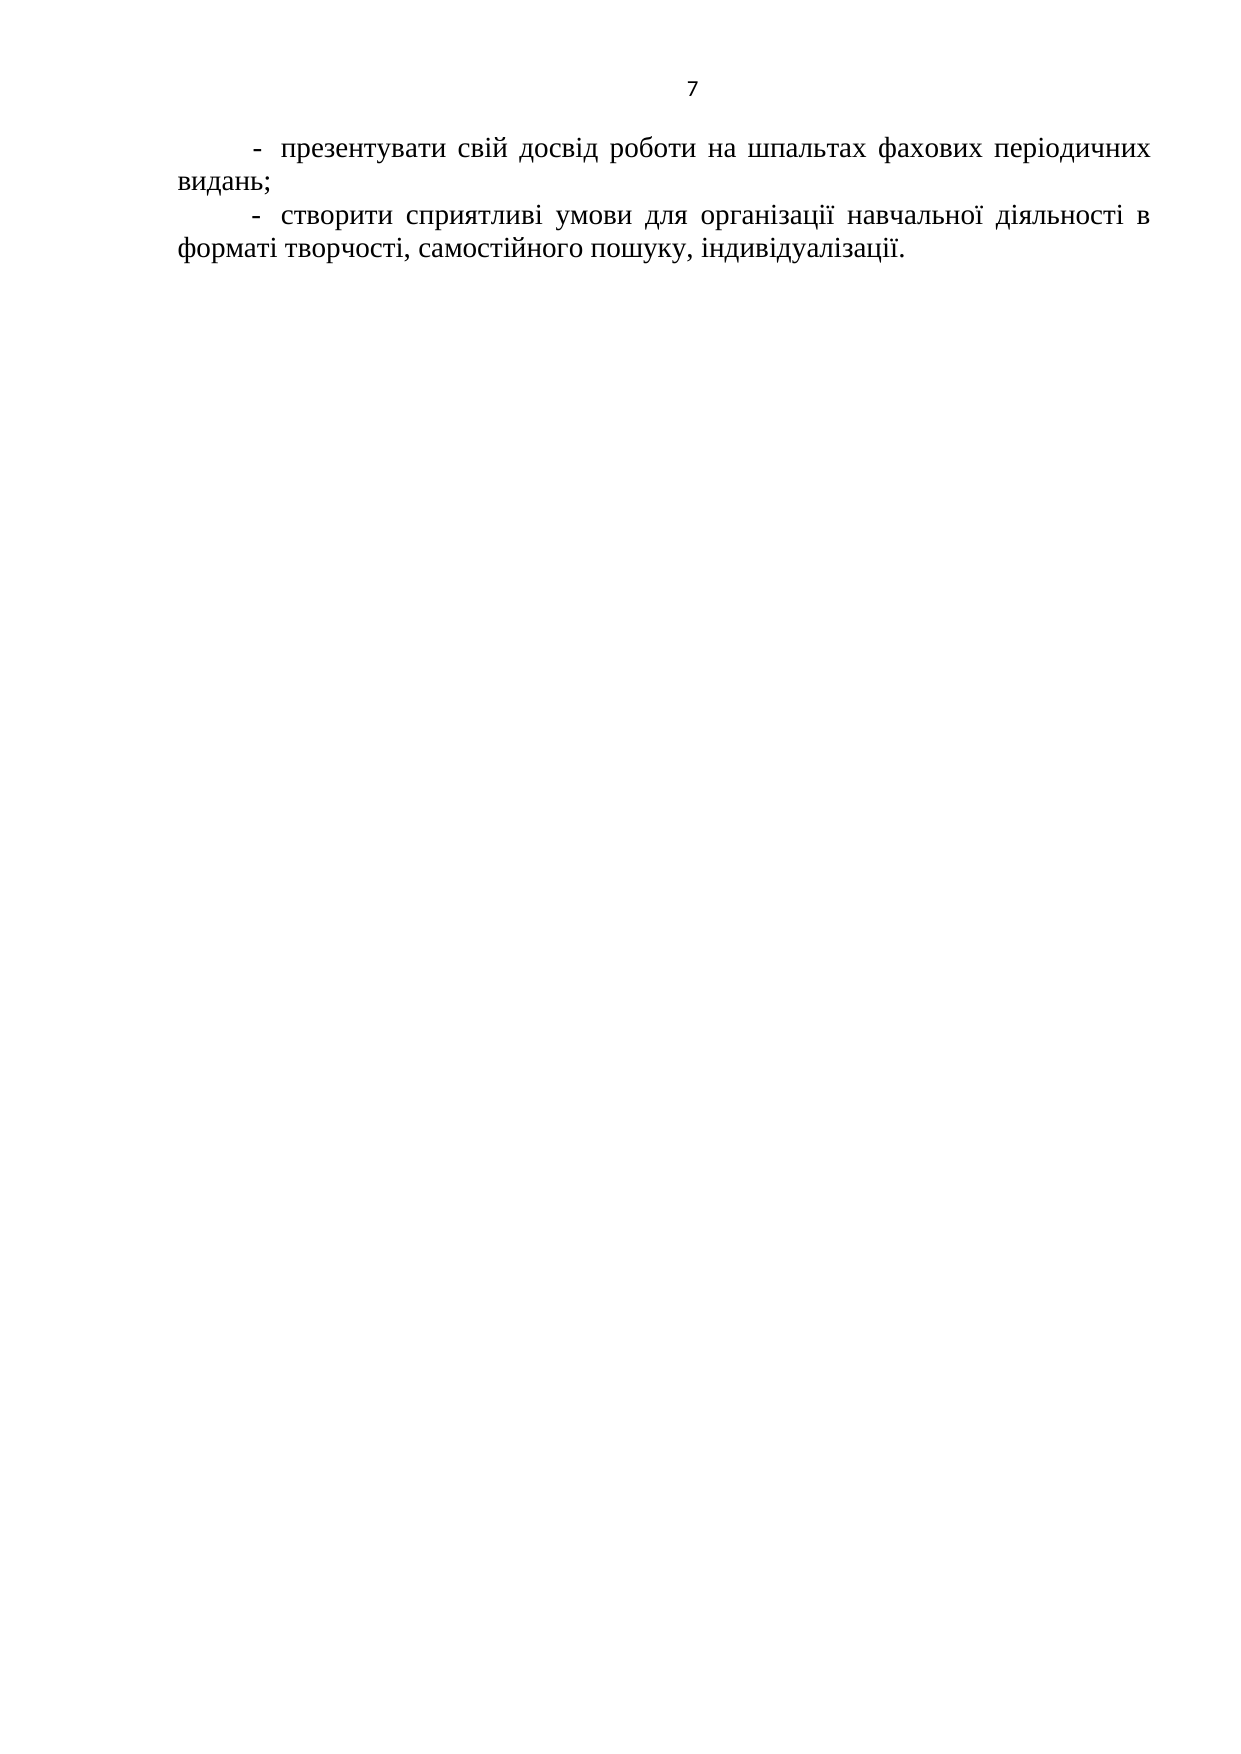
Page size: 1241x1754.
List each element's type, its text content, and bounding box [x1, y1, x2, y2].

list створити сприятливі умови для організації навчальної діяльності в форматі творчості, самостійного пошуку, індивідуалізації. [177, 197, 1152, 264]
list презентувати свій досвід роботи на шпальтах фахових періодичних видань; [177, 130, 1152, 197]
